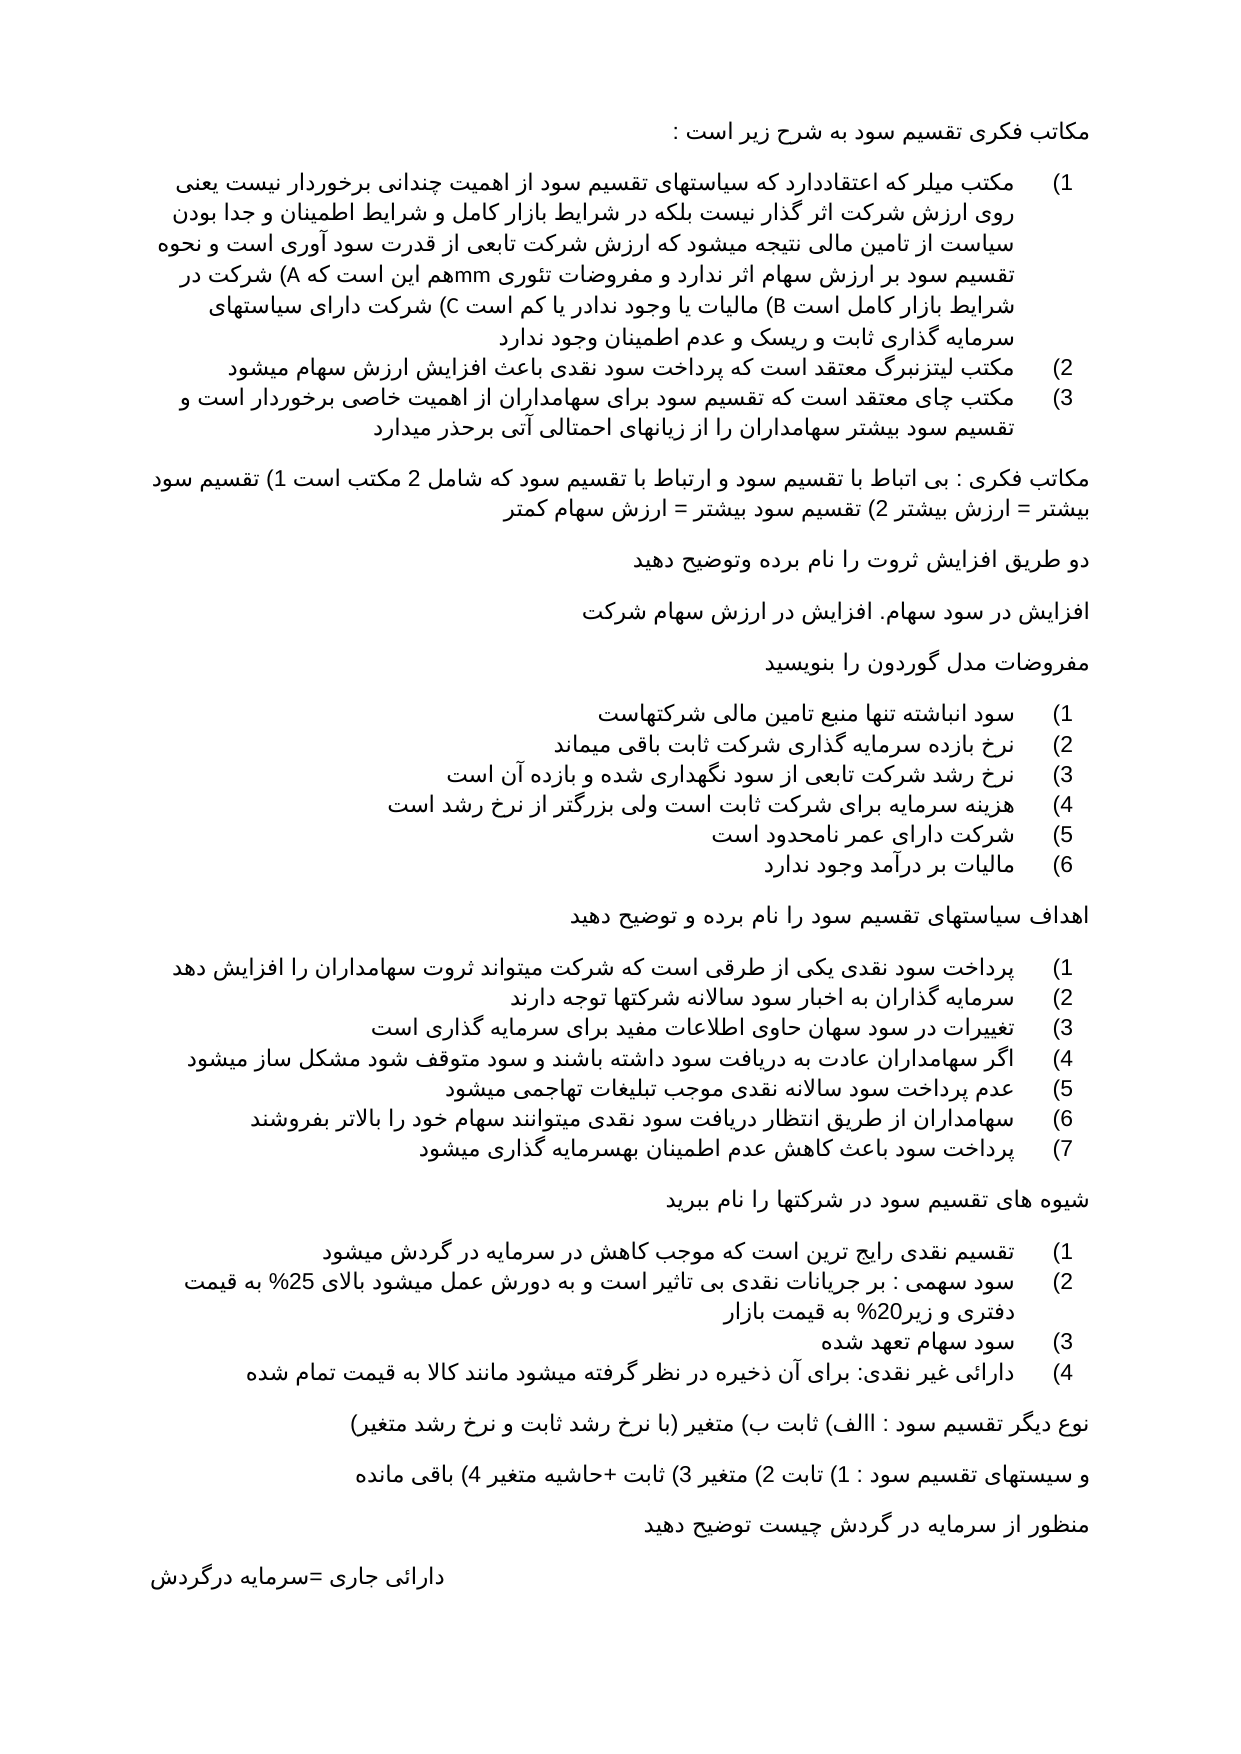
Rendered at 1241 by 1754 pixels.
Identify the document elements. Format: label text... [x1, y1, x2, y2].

text شیوه های تقسیم سود در شرکتها را نام ببرید [150, 1186, 1090, 1213]
text منظور از سرمایه در گردش چیست توضیح دهید [150, 1512, 1090, 1538]
text مفروضات مدل گوردون را بنویسید [150, 649, 1090, 676]
list سود سهمی : بر جریانات نقدی بی تاثیر است و به دورش عمل میشود بالای 25% به قیمت دفتری و زیر20% به قیمت بازار [150, 1268, 1053, 1324]
list اگر سهامداران عادت به دریافت سود داشته باشند و سود متوقف شود مشکل ساز میشود [150, 1044, 1053, 1071]
text دو طریق افزایش ثروت را نام برده وتوضیح دهید [150, 546, 1090, 573]
list تقسیم نقدی رایج ترین است که موجب کاهش در سرمایه در گردش میشود [150, 1238, 1053, 1264]
list مکتب لیتزنبرگ معتقد است که پرداخت سود نقدی باعث افزایش ارزش سهام میشود [150, 354, 1053, 380]
text نوع دیگر تقسیم سود : االف) ثابت ب) متغیر (با نرخ رشد ثابت و نرخ رشد متغیر) [150, 1409, 1090, 1436]
list مکتب میلر که اعتقاددارد که سیاستهای تقسیم سود از اهمیت چندانی برخوردار نیست یعنی روی ارزش شرکت اثر گذار نیست بلکه در شرایط بازار کامل و شرایط اطمینان و جدا بودن سیاست از تامین مالی نتیجه میشود که ارزش شرکت تابعی از قدرت سود آوری است و نحوه تقسیم سود بر ارزش سهام اثر ندارد و مفروضات تئوری mmهم این است که A) شرکت در شرایط بازار کامل است B) مالیات یا وجود ندادر یا کم است C) شرکت دارای سیاستهای سرمایه گذاری ثابت و ریسک و عدم اطمینان وجود ندارد [150, 169, 1053, 350]
list هزینه سرمایه برای شرکت ثابت است ولی بزرگتر از نرخ رشد است [150, 791, 1053, 817]
list نرخ رشد شرکت تابعی از سود نگهداری شده و بازده آن است [150, 761, 1053, 787]
list مالیات بر درآمد وجود ندارد [150, 851, 1053, 878]
text و سیستهای تقسیم سود : 1) تابت 2) متغیر 3) ثابت +حاشیه متغیر 4) باقی مانده [150, 1461, 1090, 1487]
list نرخ بازده سرمایه گذاری شرکت ثابت باقی میماند [150, 731, 1053, 757]
text مکاتب فکری : بی اتباط با تقسیم سود و ارتباط با تقسیم سود که شامل 2 مکتب است 1) تقسیم سود بیشتر = ارزش بیشتر 2) تقسیم سود بیشتر = ارزش سهام کمتر [150, 465, 1090, 522]
text مکاتب فکری تقسیم سود به شرح زیر است : [150, 118, 1090, 144]
list سهامداران از طریق انتظار دریافت سود نقدی میتوانند سهام خود را بالاتر بفروشند [150, 1105, 1053, 1131]
text اهداف سیاستهای تقسیم سود را نام برده و توضیح دهید [150, 902, 1090, 929]
list پرداخت سود نقدی یکی از طرقی است که شرکت میتواند ثروت سهامداران را افزایش دهد [150, 954, 1053, 980]
text افزایش در سود سهام. افزایش در ارزش سهام شرکت [150, 598, 1090, 624]
list مکتب چای معتقد است که تقسیم سود برای سهامداران از اهمیت خاصی برخوردار است و تقسیم سود بیشتر سهامداران را از زیانهای احمتالی آتی برحذر میدارد [150, 384, 1053, 441]
list عدم پرداخت سود سالانه نقدی موجب تبلیغات تهاجمی میشود [150, 1075, 1053, 1101]
list تغییرات در سود سهان حاوی اطلاعات مفید برای سرمایه گذاری است [150, 1014, 1053, 1041]
list شرکت دارای عمر نامحدود است [150, 821, 1053, 848]
list سرمایه گذاران به اخبار سود سالانه شرکتها توجه دارند [150, 984, 1053, 1011]
list دارائی غیر نقدی: برای آن ذخیره در نظر گرفته میشود مانند کالا به قیمت تمام شده [150, 1358, 1053, 1385]
list سود سهام تعهد شده [150, 1328, 1053, 1355]
list پرداخت سود باعث کاهش عدم اطمینان بهسرمایه گذاری میشود [150, 1135, 1053, 1162]
text دارائی جاری =سرمایه درگردش [150, 1563, 1090, 1589]
list سود انباشته تنها منبع تامین مالی شرکتهاست [150, 700, 1053, 727]
